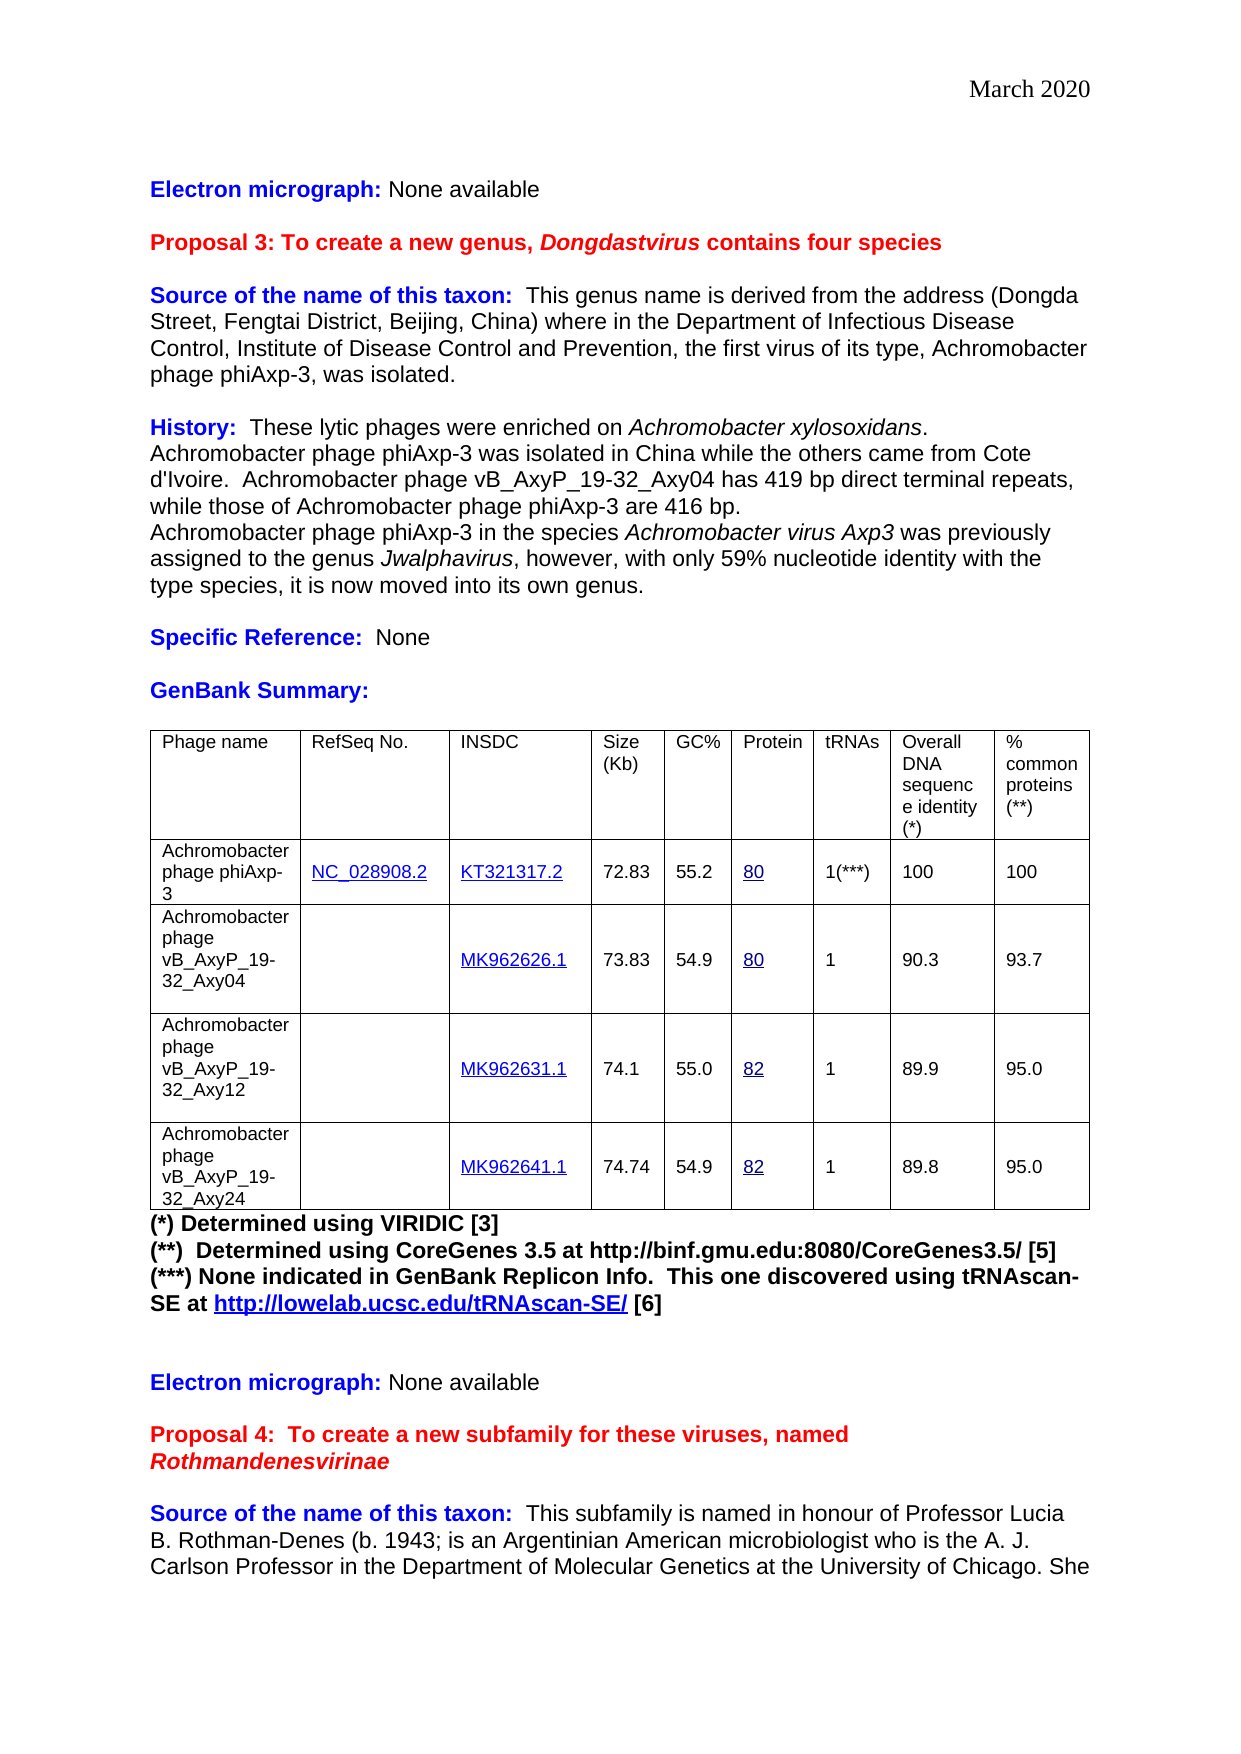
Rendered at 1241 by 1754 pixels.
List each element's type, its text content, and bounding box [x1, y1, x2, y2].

text Source of the name of this taxon: This genus name is derived from the address (Dongda Street, Fengtai District, Beijing, China) where in the Department of Infectious Disease Control, Institute of Disease Control and Prevention, the first virus of its type, Achromobacter phage phiAxp-3, was isolated. [150, 282, 1090, 387]
table_cell NC_028908.2 [301, 840, 449, 904]
table_header INSDC [450, 731, 591, 839]
text (***) None indicated in GenBank Replicon Info. This one discovered using tRNAscan-SE at http://lowelab.ucsc.edu/tRNAscan-SE/ [6] [150, 1263, 1090, 1316]
text (**) Determined using CoreGenes 3.5 at http://binf.gmu.edu:8080/CoreGenes3.5/ [5] [150, 1237, 1090, 1263]
text Proposal 3: To create a new genus, Dongdastvirus contains four species [150, 229, 1090, 255]
table_cell 74.1 [592, 1014, 664, 1122]
table_cell 89.9 [891, 1014, 994, 1122]
table_cell 100 [995, 840, 1089, 904]
table_header % common proteins (**) [995, 731, 1089, 839]
table_cell Achromobacter phage vB_AxyP_19-32_Axy12 [151, 1014, 300, 1122]
text GenBank Summary: [150, 677, 1090, 703]
table_cell MK962641.1 [450, 1123, 591, 1209]
table_cell 89.8 [891, 1123, 994, 1209]
table_cell 54.9 [665, 905, 731, 1013]
table_cell [301, 1014, 449, 1122]
table_cell 82 [732, 1014, 813, 1122]
table_header RefSeq No. [301, 731, 449, 839]
table_cell 55.2 [665, 840, 731, 904]
table_cell 55.0 [665, 1014, 731, 1122]
table_cell 95.0 [995, 1014, 1089, 1122]
table_cell 73.83 [592, 905, 664, 1013]
table_cell 54.9 [665, 1123, 731, 1209]
table_header Phage name [151, 731, 300, 839]
table_cell 80 [732, 840, 813, 904]
table_cell 93.7 [995, 905, 1089, 1013]
text (*) Determined using VIRIDIC [3] [150, 1210, 1090, 1237]
table_cell KT321317.2 [450, 840, 591, 904]
table_cell 1 [814, 1123, 890, 1209]
table_cell 72.83 [592, 840, 664, 904]
table_cell 1 [814, 1014, 890, 1122]
table_header tRNAs [814, 731, 890, 839]
table_cell 82 [732, 1123, 813, 1209]
table_cell MK962626.1 [450, 905, 591, 1013]
text History: These lytic phages were enriched on Achromobacter xylosoxidans. Achromobacter phage phiAxp-3 was isolated in China while the others came from Cote d'Ivoire. Achromobacter phage vB_AxyP_19-32_Axy04 has 419 bp direct terminal repeats, while those of Achromobacter phage phiAxp-3 are 416 bp. [150, 413, 1090, 519]
table_cell [301, 1123, 449, 1209]
text Achromobacter phage phiAxp-3 in the species Achromobacter virus Axp3 was previously assigned to the genus Jwalphavirus, however, with only 59% nucleotide identity with the type species, it is now moved into its own genus. [150, 519, 1090, 598]
table_header Protein [732, 731, 813, 839]
table_cell 74.74 [592, 1123, 664, 1209]
table_cell Achromobacter phage vB_AxyP_19-32_Axy24 [151, 1123, 300, 1209]
table_header Size (Kb) [592, 731, 664, 839]
text Electron micrograph: None available [150, 176, 1090, 203]
text Specific Reference: None [150, 624, 1090, 651]
table_cell Achromobacter phage phiAxp-3 [151, 840, 300, 904]
text Proposal 4: To create a new subfamily for these viruses, named Rothmandenesvirinae [150, 1421, 1090, 1474]
table_cell Achromobacter phage vB_AxyP_19-32_Axy04 [151, 905, 300, 1013]
table_cell 80 [732, 905, 813, 1013]
table_header GC% [665, 731, 731, 839]
table_cell [301, 905, 449, 1013]
table_cell 95.0 [995, 1123, 1089, 1209]
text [150, 1500, 1090, 1579]
text Electron micrograph: None available [150, 1368, 1090, 1395]
table_cell MK962631.1 [450, 1014, 591, 1122]
table_cell 1(***) [814, 840, 890, 904]
table_cell 100 [891, 840, 994, 904]
table_header Overall DNA sequence identity (*) [891, 731, 994, 839]
table_cell 1 [814, 905, 890, 1013]
table_cell 90.3 [891, 905, 994, 1013]
